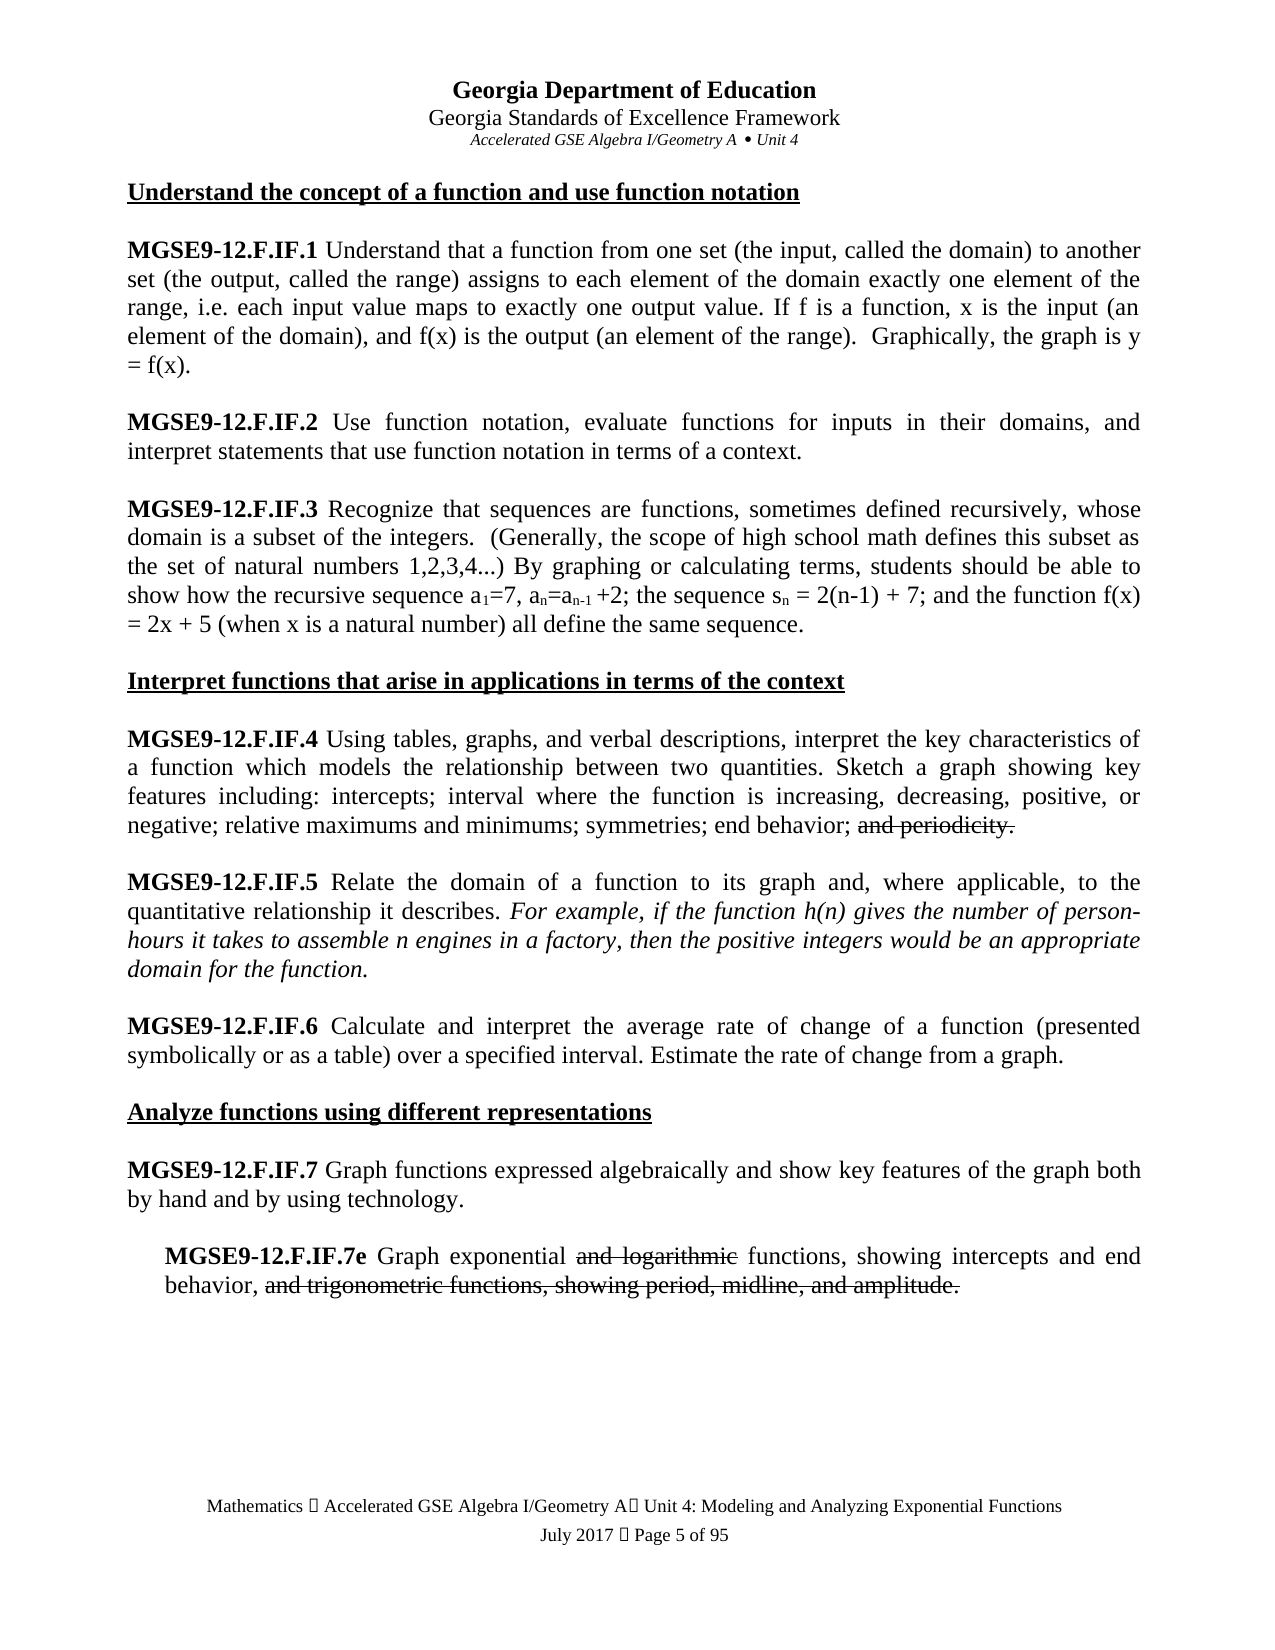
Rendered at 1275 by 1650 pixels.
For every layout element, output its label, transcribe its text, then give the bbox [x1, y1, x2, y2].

text Interpret functions that arise in applications in terms of the context [127, 666, 1142, 695]
text MGSE9-12.F.IF.5 Relate the domain of a function to its graph and, where applicable, to the quantitative relationship it describes. For example, if the function h(n) gives the number of person-hours it takes to assemble n engines in a factory, then the positive integers would be an appropriate domain for the function. [127, 867, 1142, 982]
text Analyze functions using different representations [127, 1097, 1142, 1126]
text MGSE9-12.F.IF.1 Understand that a function from one set (the input, called the domain) to another set (the output, called the range) assigns to each element of the domain exactly one element of the range, i.e. each input value maps to exactly one output value. If f is a function, x is the input (an element of the domain), and f(x) is the output (an element of the range). Graphically, the graph is y = f(x). [127, 235, 1142, 379]
text MGSE9-12.F.IF.3 Recognize that sequences are functions, sometimes defined recursively, whose domain is a subset of the integers. (Generally, the scope of high school math defines this subset as the set of natural numbers 1,2,3,4...) By graphing or calculating terms, students should be able to show how the recursive sequence a1=7, an=an-1 +2; the sequence sn = 2(n-1) + 7; and the function f(x) = 2x + 5 (when x is a natural number) all define the same sequence. [127, 494, 1142, 637]
text Understand the concept of a function and use function notation [127, 177, 1142, 206]
text MGSE9-12.F.IF.4 Using tables, graphs, and verbal descriptions, interpret the key characteristics of a function which models the relationship between two quantities. Sketch a graph showing key features including: intercepts; interval where the function is increasing, decreasing, positive, or negative; relative maximums and minimums; symmetries; end behavior; and periodicity. [127, 724, 1142, 839]
text MGSE9-12.F.IF.2 Use function notation, evaluate functions for inputs in their domains, and interpret statements that use function notation in terms of a context. [127, 407, 1142, 465]
text MGSE9-12.F.IF.7e Graph exponential and logarithmic functions, showing intercepts and end behavior, and trigonometric functions, showing period, midline, and amplitude. [164, 1241, 1142, 1299]
text MGSE9-12.F.IF.7 Graph functions expressed algebraically and show key features of the graph both by hand and by using technology. [127, 1155, 1142, 1212]
text MGSE9-12.F.IF.6 Calculate and interpret the average rate of change of a function (presented symbolically or as a table) over a specified interval. Estimate the rate of change from a graph. [127, 1011, 1142, 1069]
